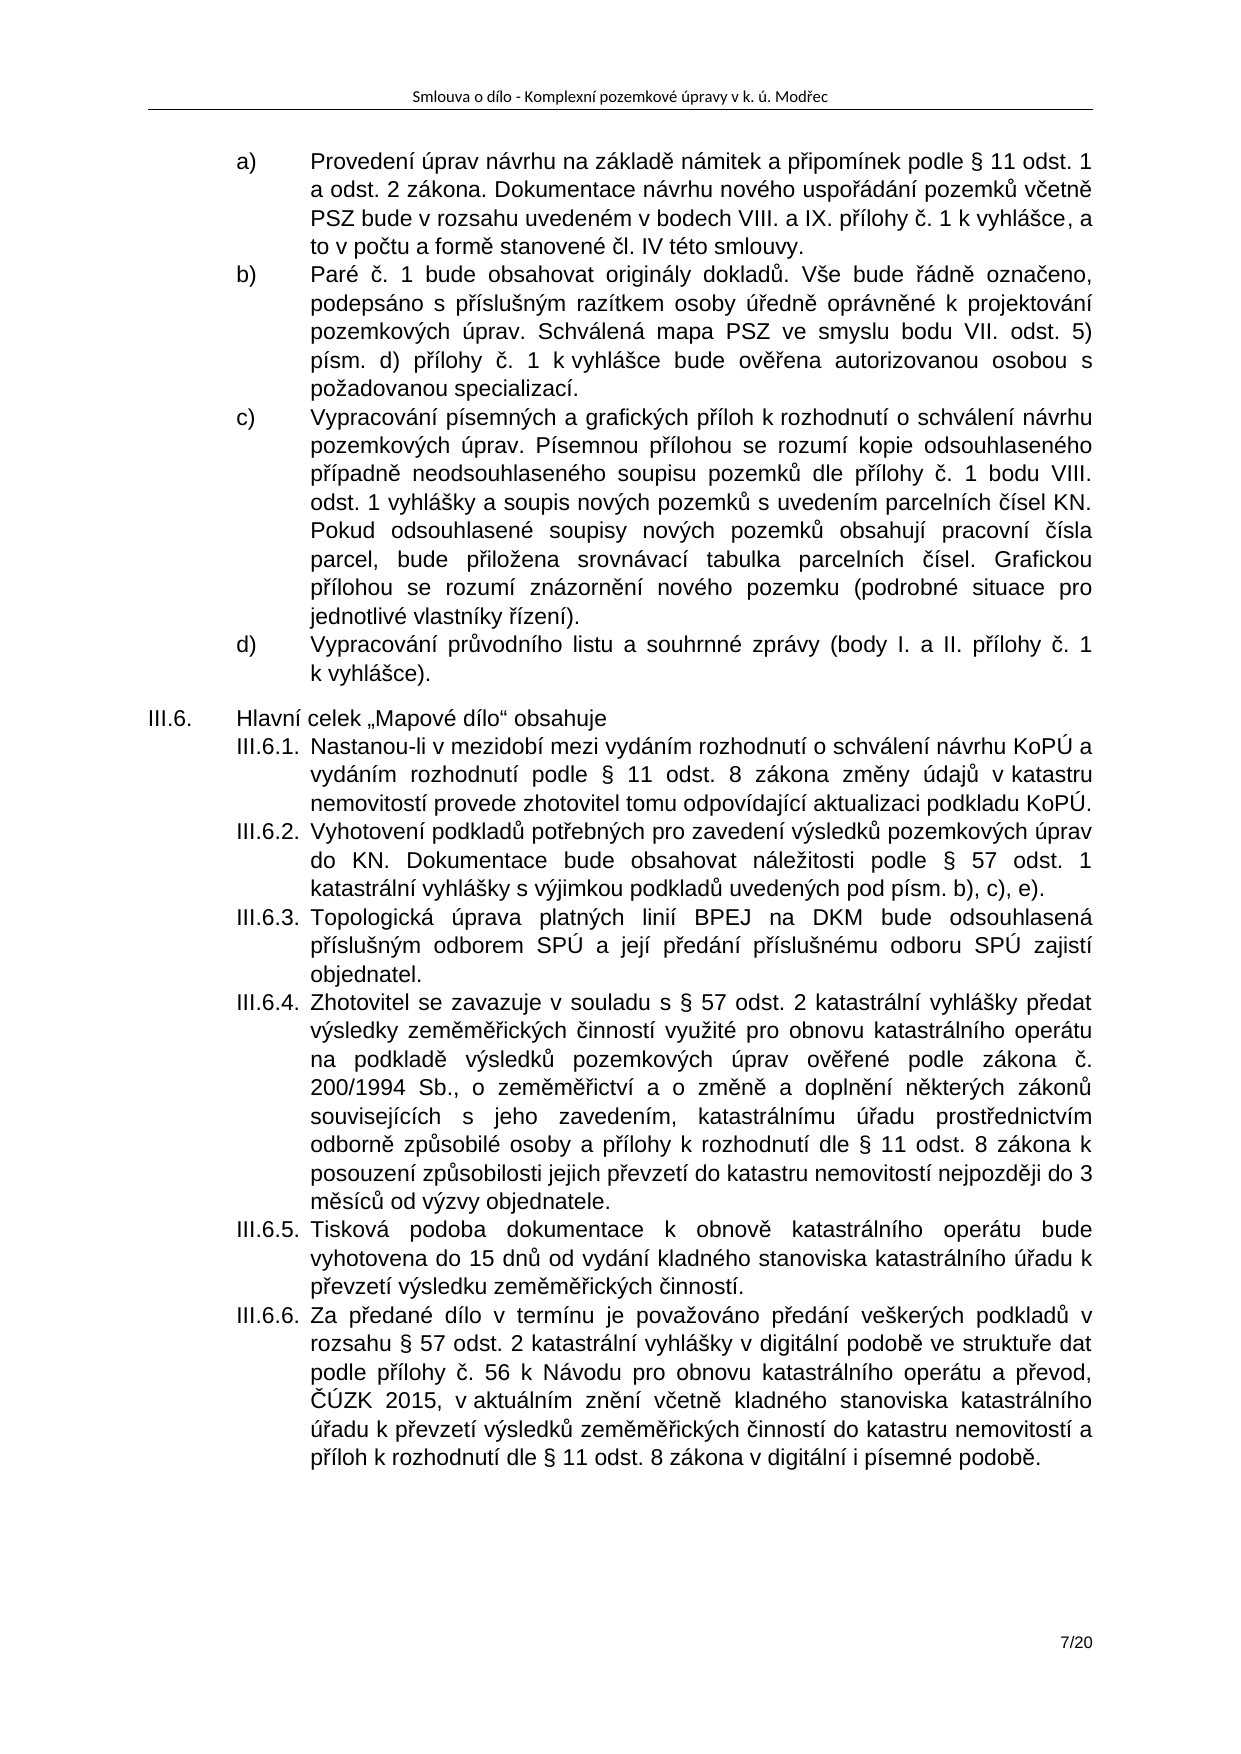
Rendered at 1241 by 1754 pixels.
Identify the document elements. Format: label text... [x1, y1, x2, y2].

list Hlavní celek „Mapové dílo“ obsahuje [148, 704, 1093, 731]
text Tisková podoba dokumentace k obnově katastrálního operátu bude vyhotovena do 15 dnů od vydání kladného stanoviska katastrálního úřadu k převzetí výsledku zeměměřických činností. [236, 1216, 1093, 1300]
text Vypracování průvodního listu a souhrnné zprávy (body I. a II. přílohy č. 1 k vyhlášce). [236, 631, 1093, 686]
text Vypracování písemných a grafických příloh k rozhodnutí o schválení návrhu pozemkových úprav. Písemnou přílohou se rozumí kopie odsouhlaseného případně neodsouhlaseného soupisu pozemků dle přílohy č. 1 bodu VIII. odst. 1 vyhlášky a soupis nových pozemků s uvedením parcelních čísel KN. Pokud odsouhlasené soupisy nových pozemků obsahují pracovní čísla parcel, bude přiložena srovnávací tabulka parcelních čísel. Grafickou přílohou se rozumí znázornění nového pozemku (podrobné situace pro jednotlivé vlastníky řízení). [236, 403, 1093, 629]
text Zhotovitel se zavazuje v souladu s § 57 odst. 2 katastrální vyhlášky předat výsledky zeměměřických činností využité pro obnovu katastrálního operátu na podkladě výsledků pozemkových úprav ověřené podle zákona č. 200/1994 Sb., o zeměměřictví a o změně a doplnění některých zákonů souvisejících s jeho zavedením, katastrálnímu úřadu prostřednictvím odborně způsobilé osoby a přílohy k rozhodnutí dle § 11 odst. 8 zákona k posouzení způsobilosti jejich převzetí do katastru nemovitostí nejpozději do 3 měsíců od výzvy objednatele. [236, 989, 1093, 1214]
text Topologická úprava platných linií BPEJ na DKM bude odsouhlasená příslušným odborem SPÚ a její předání příslušnému odboru SPÚ zajistí objednatel. [236, 904, 1093, 987]
text Nastanou-li v mezidobí mezi vydáním rozhodnutí o schválení návrhu KoPÚ a vydáním rozhodnutí podle § 11 odst. 8 zákona změny údajů v katastru nemovitostí provede zhotovitel tomu odpovídající aktualizaci podkladu KoPÚ. [236, 733, 1093, 816]
text Paré č. 1 bude obsahovat originály dokladů. Vše bude řádně označeno, podepsáno s příslušným razítkem osoby úředně oprávněné k projektování pozemkových úprav. Schválená mapa PSZ ve smyslu bodu VII. odst. 5) písm. d) přílohy č. 1 k vyhlášce bude ověřena autorizovanou osobou s požadovanou specializací. [236, 261, 1093, 401]
text Provedení úprav návrhu na základě námitek a připomínek podle § 11 odst. 1 a odst. 2 zákona. Dokumentace návrhu nového uspořádání pozemků včetně PSZ bude v rozsahu uvedeném v bodech VIII. a IX. přílohy č. 1 k vyhlášce, a to v počtu a formě stanovené čl. IV této smlouvy. [236, 148, 1093, 259]
text Vyhotovení podkladů potřebných pro zavedení výsledků pozemkových úprav do KN. Dokumentace bude obsahovat náležitosti podle § 57 odst. 1 katastrální vyhlášky s výjimkou podkladů uvedených pod písm. b), c), e). [236, 818, 1093, 902]
text Za předané dílo v termínu je považováno předání veškerých podkladů v rozsahu § 57 odst. 2 katastrální vyhlášky v digitální podobě ve struktuře dat podle přílohy č. 56 k Návodu pro obnovu katastrálního operátu a převod, ČÚZK 2015, v aktuálním znění včetně kladného stanoviska katastrálního úřadu k převzetí výsledků zeměměřických činností do katastru nemovitostí a příloh k rozhodnutí dle § 11 odst. 8 zákona v digitální i písemné podobě. [236, 1302, 1093, 1470]
